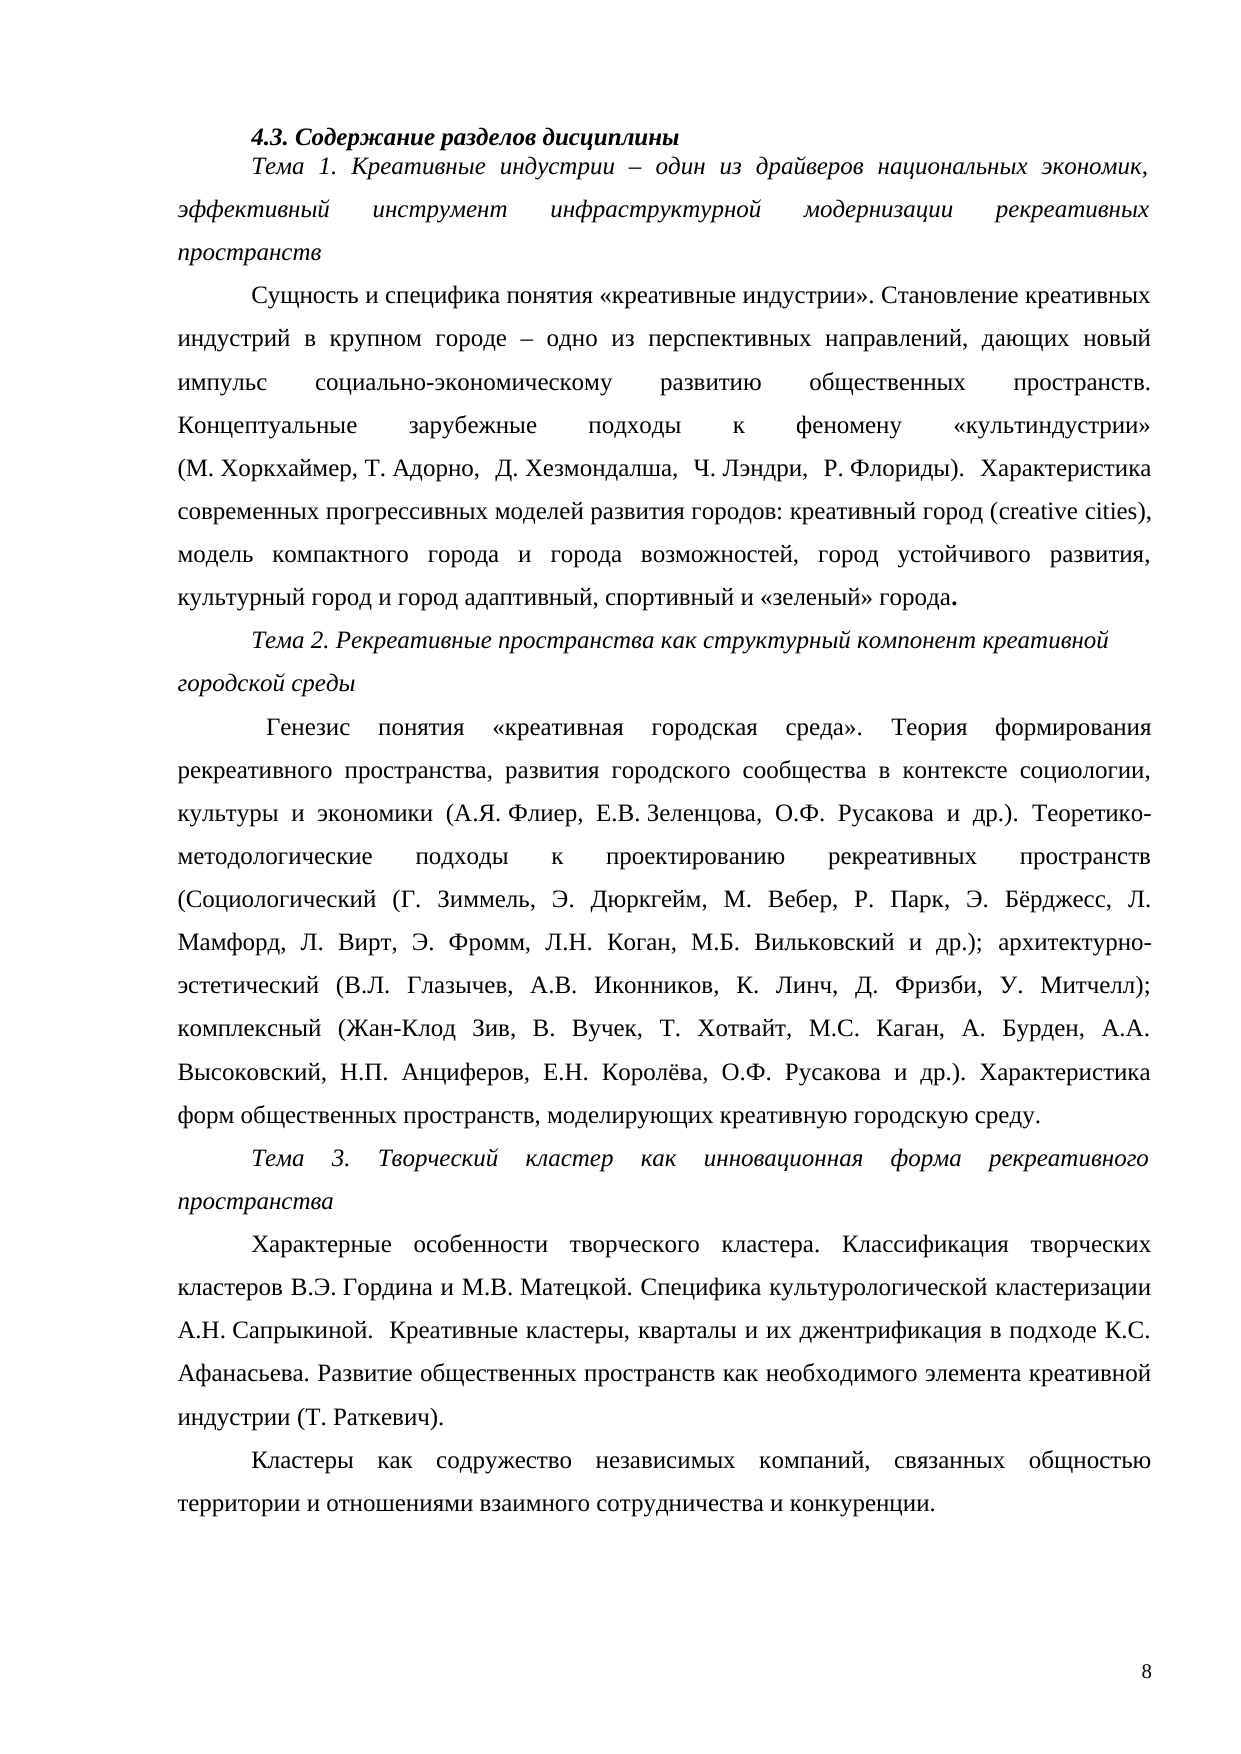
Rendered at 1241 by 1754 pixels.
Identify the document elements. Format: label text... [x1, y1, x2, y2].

text Тема 2. Рекреативные пространства как структурный компонент креативной городской среды [177, 625, 1152, 697]
text Кластеры как содружество независимых компаний, связанных общностью территории и отношениями взаимного сотрудничества и конкуренции. [177, 1445, 1152, 1517]
text Генезис понятия «креативная городская среда». Теория формирования рекреативного пространства, развития городского сообщества в контексте социологии, культуры и экономики (А.Я. Флиер, Е.В. Зеленцова, О.Ф. Русакова и др.). Теоретико-методологические подходы к проектированию рекреативных пространств (Социологический (Г. Зиммель, Э. Дюркгейм, М. Вебер, Р. Парк, Э. Бёрджесс, Л. Мамфорд, Л. Вирт, Э. Фромм, Л.Н. Коган, М.Б. Вильковский и др.); архитектурно-эстетический (В.Л. Глазычев, А.В. Иконников, К. Линч, Д. Фризби, У. Митчелл); комплексный (Жан-Клод Зив, В. Вучек, Т. Хотвайт, М.С. Каган, А. Бурден, А.А. Высоковский, Н.П. Анциферов, Е.Н. Королёва, О.Ф. Русакова и др.). Характеристика форм общественных пространств, моделирующих креативную городскую среду. [177, 712, 1152, 1128]
text Тема 3. Творческий кластер как инновационная форма рекреативного пространства [177, 1143, 1152, 1215]
text Сущность и специфика понятия «креативные индустрии». Становление креативных индустрий в крупном городе – одно из перспективных направлений, дающих новый импульс социально-экономическому развитию общественных пространств. Концептуальные зарубежные подходы к феномену «культиндустрии» (М. Хоркхаймер, Т. Адорно, Д. Хезмондалша, Ч. Лэндри, Р. Флориды). Характеристика современных прогрессивных моделей развития городов: креативный город (creative cities), модель компактного города и города возможностей, город устойчивого развития, культурный город и город адаптивный, спортивный и «зеленый» города. [177, 280, 1152, 611]
text 4.3. Содержание разделов дисциплины [177, 122, 1152, 151]
text Тема 1. Креативные индустрии – один из драйверов национальных экономик, эффективный инструмент инфраструктурной модернизации рекреативных пространств [177, 151, 1152, 266]
text Характерные особенности творческого кластера. Классификация творческих кластеров В.Э. Гордина и М.В. Матецкой. Специфика культурологической кластеризации А.Н. Сапрыкиной. Креативные кластеры, кварталы и их джентрификация в подходе К.С. Афанасьева. Развитие общественных пространств как необходимого элемента креативной индустрии (Т. Раткевич). [177, 1229, 1152, 1430]
